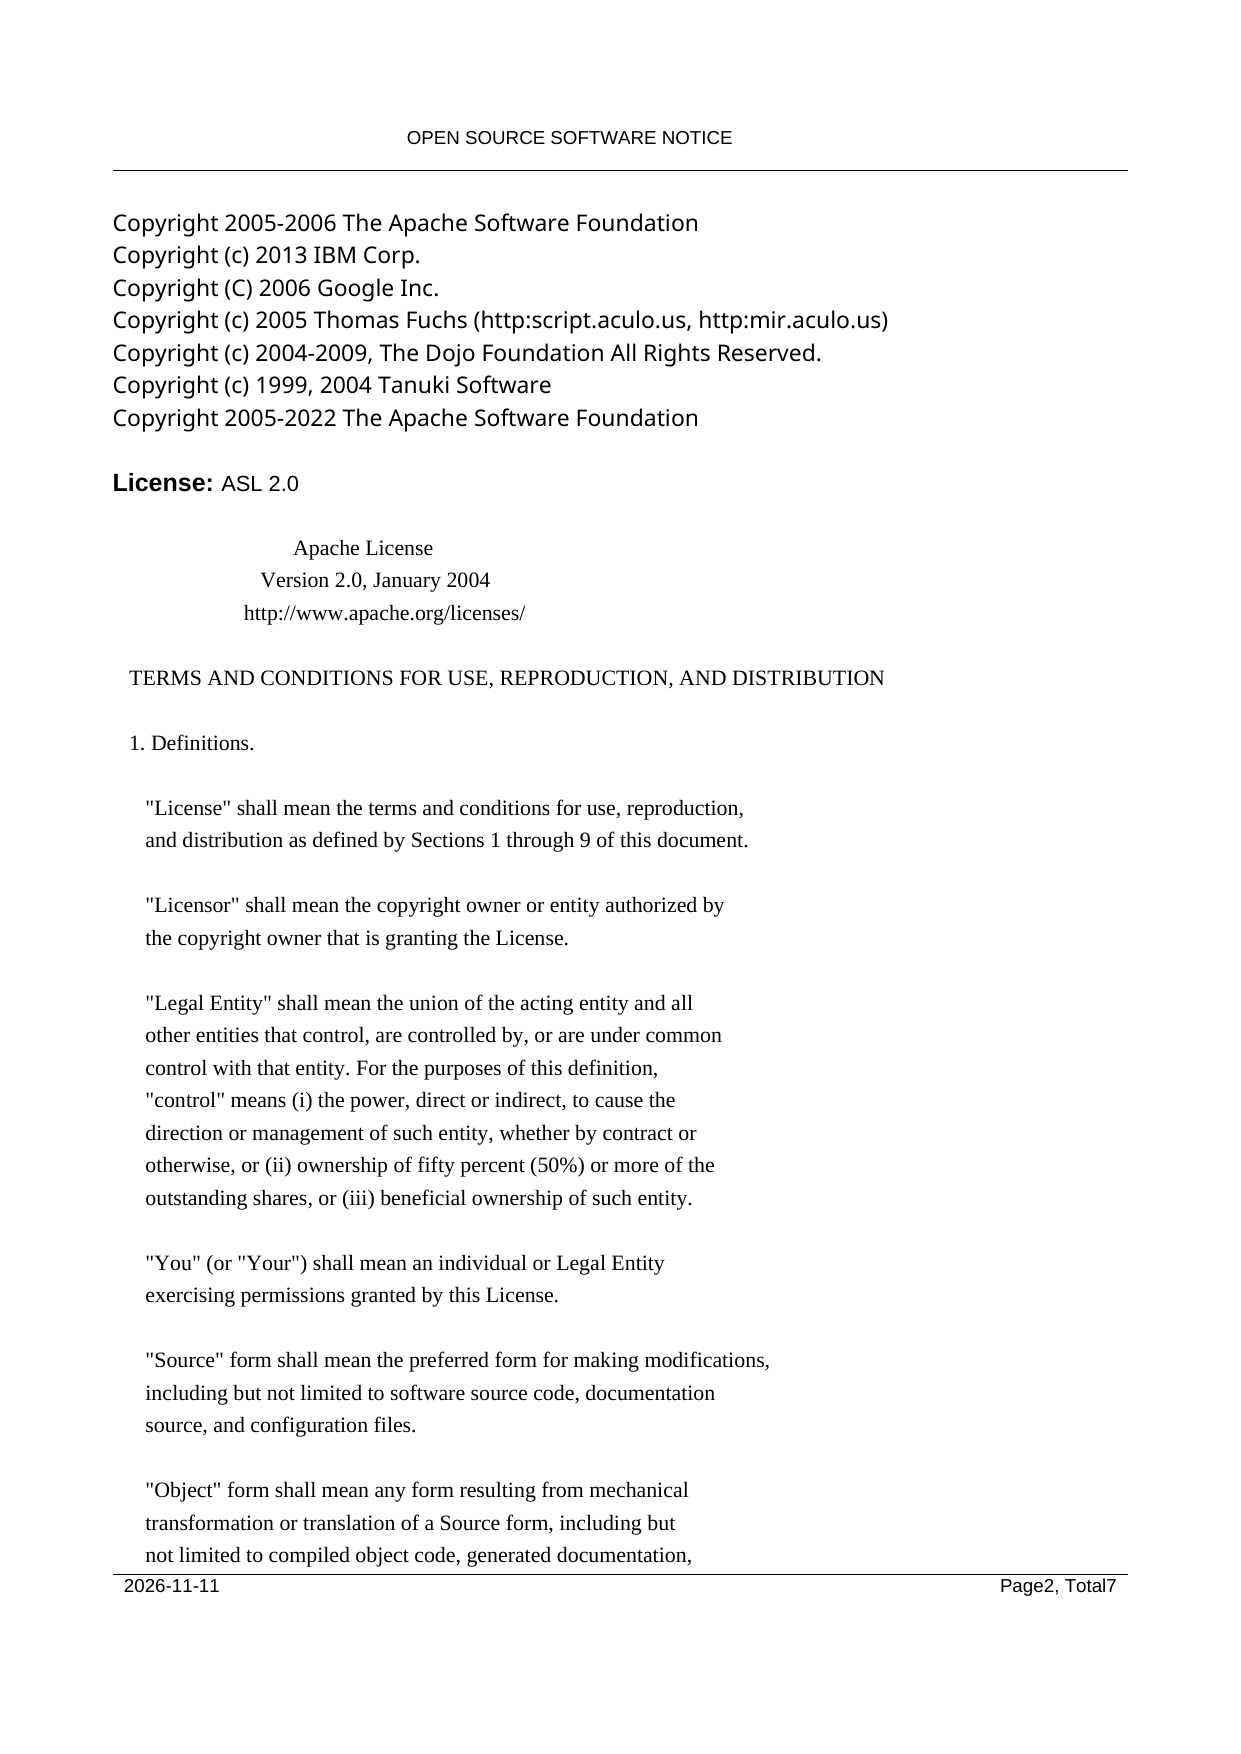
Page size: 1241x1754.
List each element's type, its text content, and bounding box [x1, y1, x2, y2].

text License: ASL 2.0 [112, 466, 1128, 499]
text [112, 206, 1128, 466]
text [112, 499, 1128, 1571]
